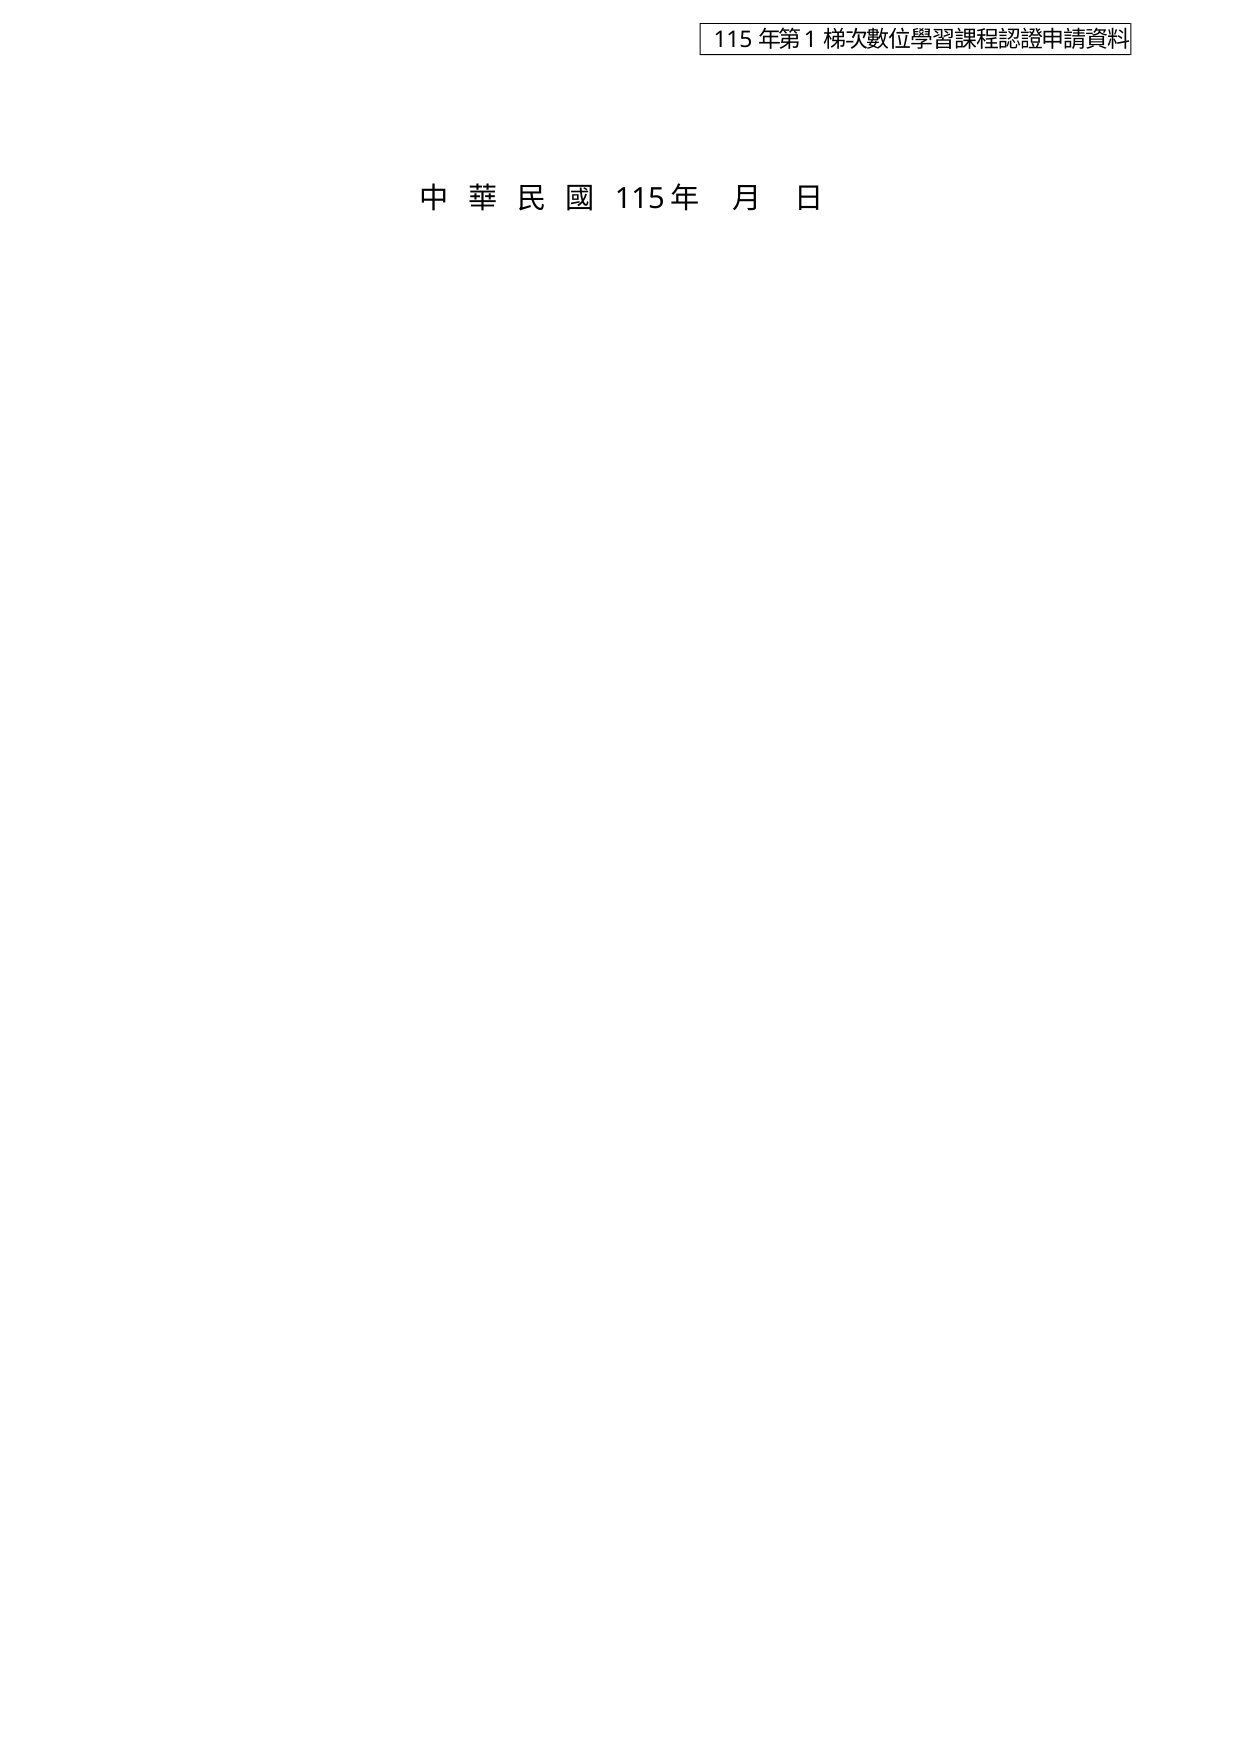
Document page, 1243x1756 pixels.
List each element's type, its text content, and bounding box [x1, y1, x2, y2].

text 中 華 民 國 115年 月 日 [103, 175, 1139, 217]
